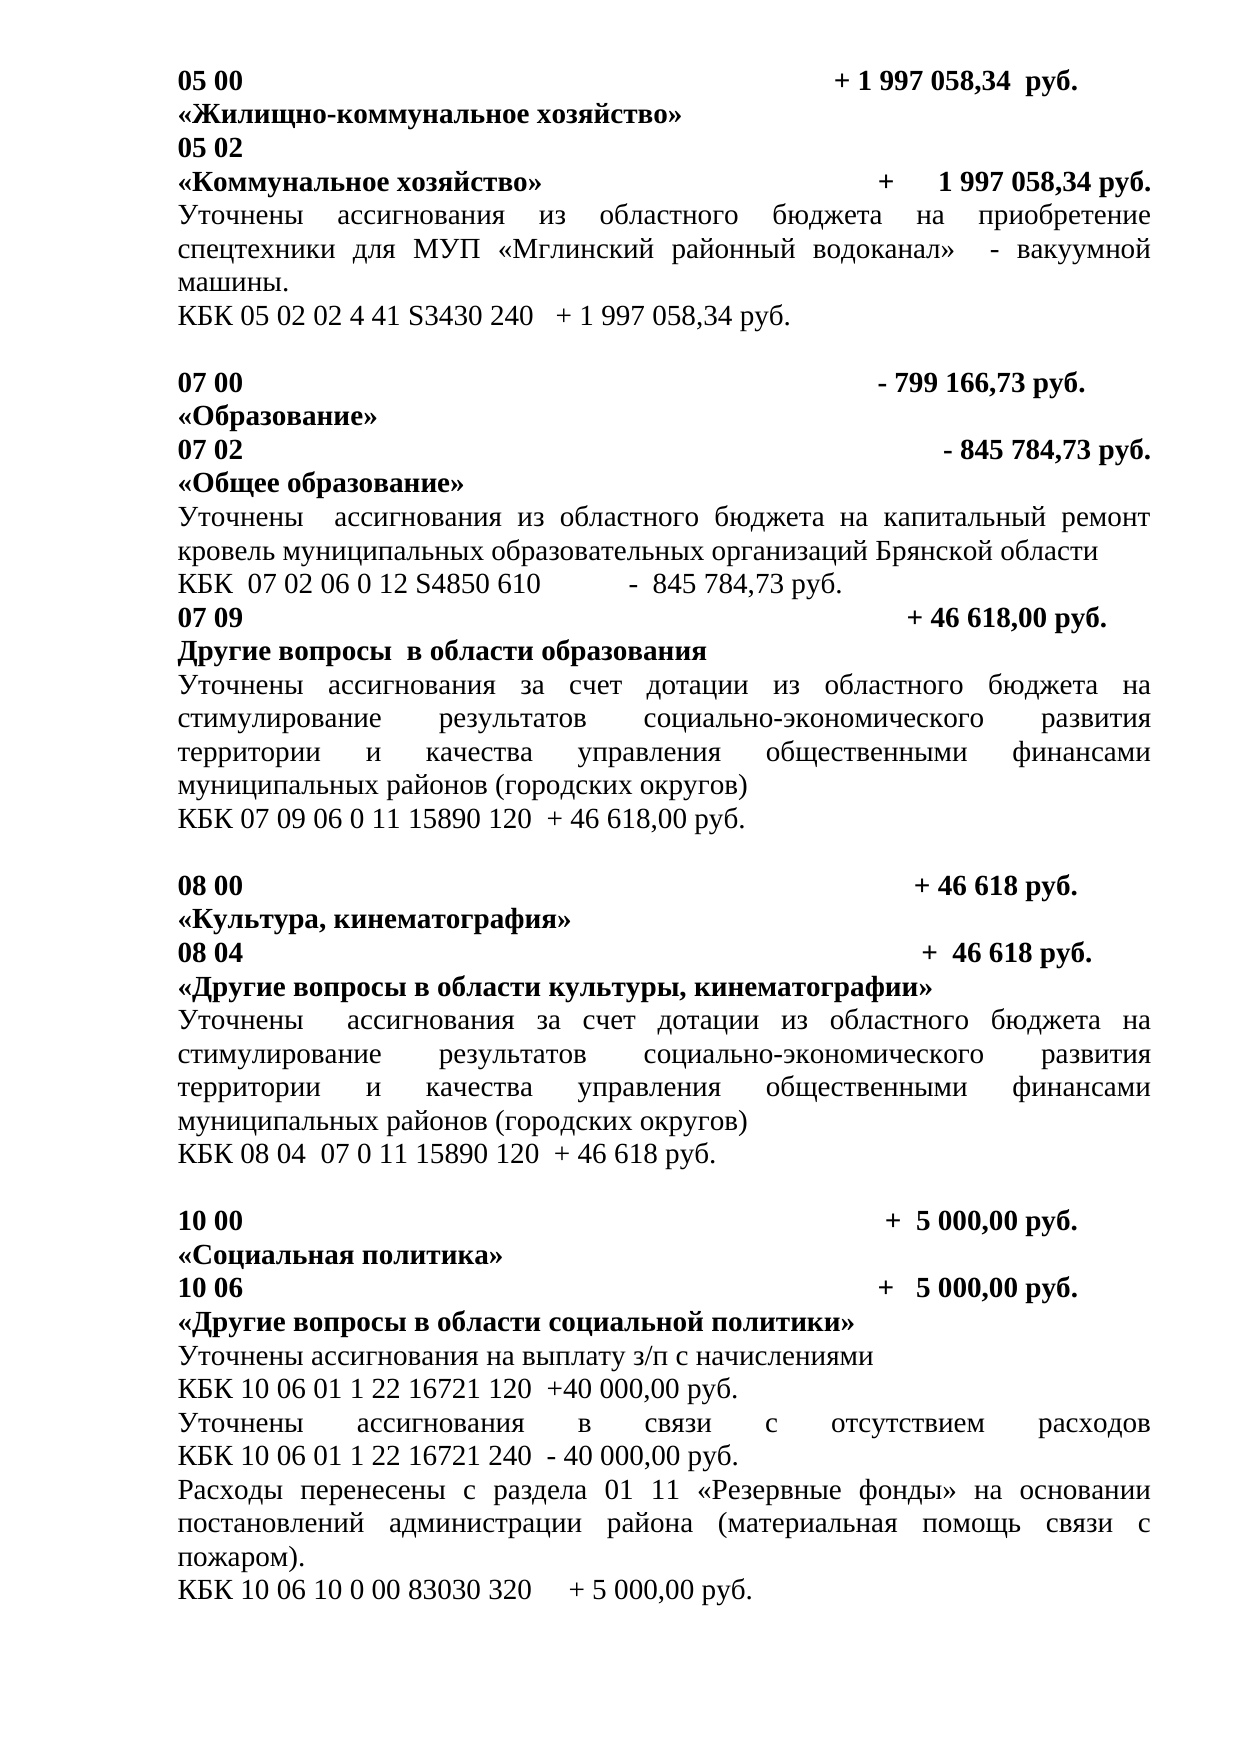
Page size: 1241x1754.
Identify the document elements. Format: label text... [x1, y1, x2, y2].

text «Другие вопросы в области социальной политики» [177, 1304, 1152, 1338]
text 05 00 + 1 997 058,34 руб. [177, 63, 1152, 97]
text КБК 05 02 02 4 41 S3430 240 + 1 997 058,34 руб. [177, 298, 1152, 331]
text Другие вопросы в области образования [177, 633, 1152, 667]
text 07 09 + 46 618,00 руб. [177, 600, 1152, 633]
text Уточнены ассигнования за счет дотации из областного бюджета на стимулирование результатов социально-экономического развития территории и качества управления общественными финансами муниципальных районов (городских округов) [177, 667, 1152, 801]
text 07 02 - 845 784,73 руб. [177, 432, 1152, 466]
text 08 04 + 46 618 руб. [177, 935, 1152, 969]
text 07 00 - 799 166,73 руб. [177, 365, 1152, 398]
text Уточнены ассигнования за счет дотации из областного бюджета на стимулирование результатов социально-экономического развития территории и качества управления общественными финансами муниципальных районов (городских округов) [177, 1002, 1152, 1136]
text 10 06 + 5 000,00 руб. [177, 1271, 1152, 1304]
text «Жилищно-коммунальное хозяйство» [177, 97, 1152, 130]
text «Коммунальное хозяйство» + 1 997 058,34 руб. [177, 164, 1152, 197]
text КБК 07 02 06 0 12 S4850 610 - 845 784,73 руб. [177, 566, 1152, 600]
text Уточнены ассигнования из областного бюджета на капитальный ремонт кровель муниципальных образовательных организаций Брянской области [177, 499, 1152, 566]
text Уточнены ассигнования из областного бюджета на приобретение спецтехники для МУП «Мглинский районный водоканал» - вакуумной машины. [177, 197, 1152, 298]
text КБК 07 09 06 0 11 15890 120 + 46 618,00 руб. [177, 801, 1152, 834]
text Расходы перенесены с раздела 01 11 «Резервные фонды» на основании постановлений администрации района (материальная помощь связи с пожаром). [177, 1472, 1152, 1572]
text 10 00 + 5 000,00 руб. [177, 1203, 1152, 1237]
text «Общее образование» [177, 466, 1152, 499]
text «Культура, кинематография» [177, 902, 1152, 935]
text КБК 10 06 01 1 22 16721 120 +40 000,00 руб. [177, 1371, 1152, 1405]
text «Социальная политика» [177, 1237, 1152, 1271]
text КБК 10 06 10 0 00 83030 320 + 5 000,00 руб. [177, 1572, 1152, 1606]
text КБК 08 04 07 0 11 15890 120 + 46 618 руб. [177, 1136, 1152, 1170]
text 08 00 + 46 618 руб. [177, 868, 1152, 902]
text 05 02 [177, 130, 1152, 164]
text «Образование» [177, 398, 1152, 432]
text «Другие вопросы в области культуры, кинематографии» [177, 969, 1152, 1002]
text Уточнены ассигнования на выплату з/п с начислениями [177, 1338, 1152, 1371]
text Уточнены ассигнования в связи с отсутствием расходов КБК 10 06 01 1 22 16721 240 - 40 000,00 руб. [177, 1405, 1152, 1472]
